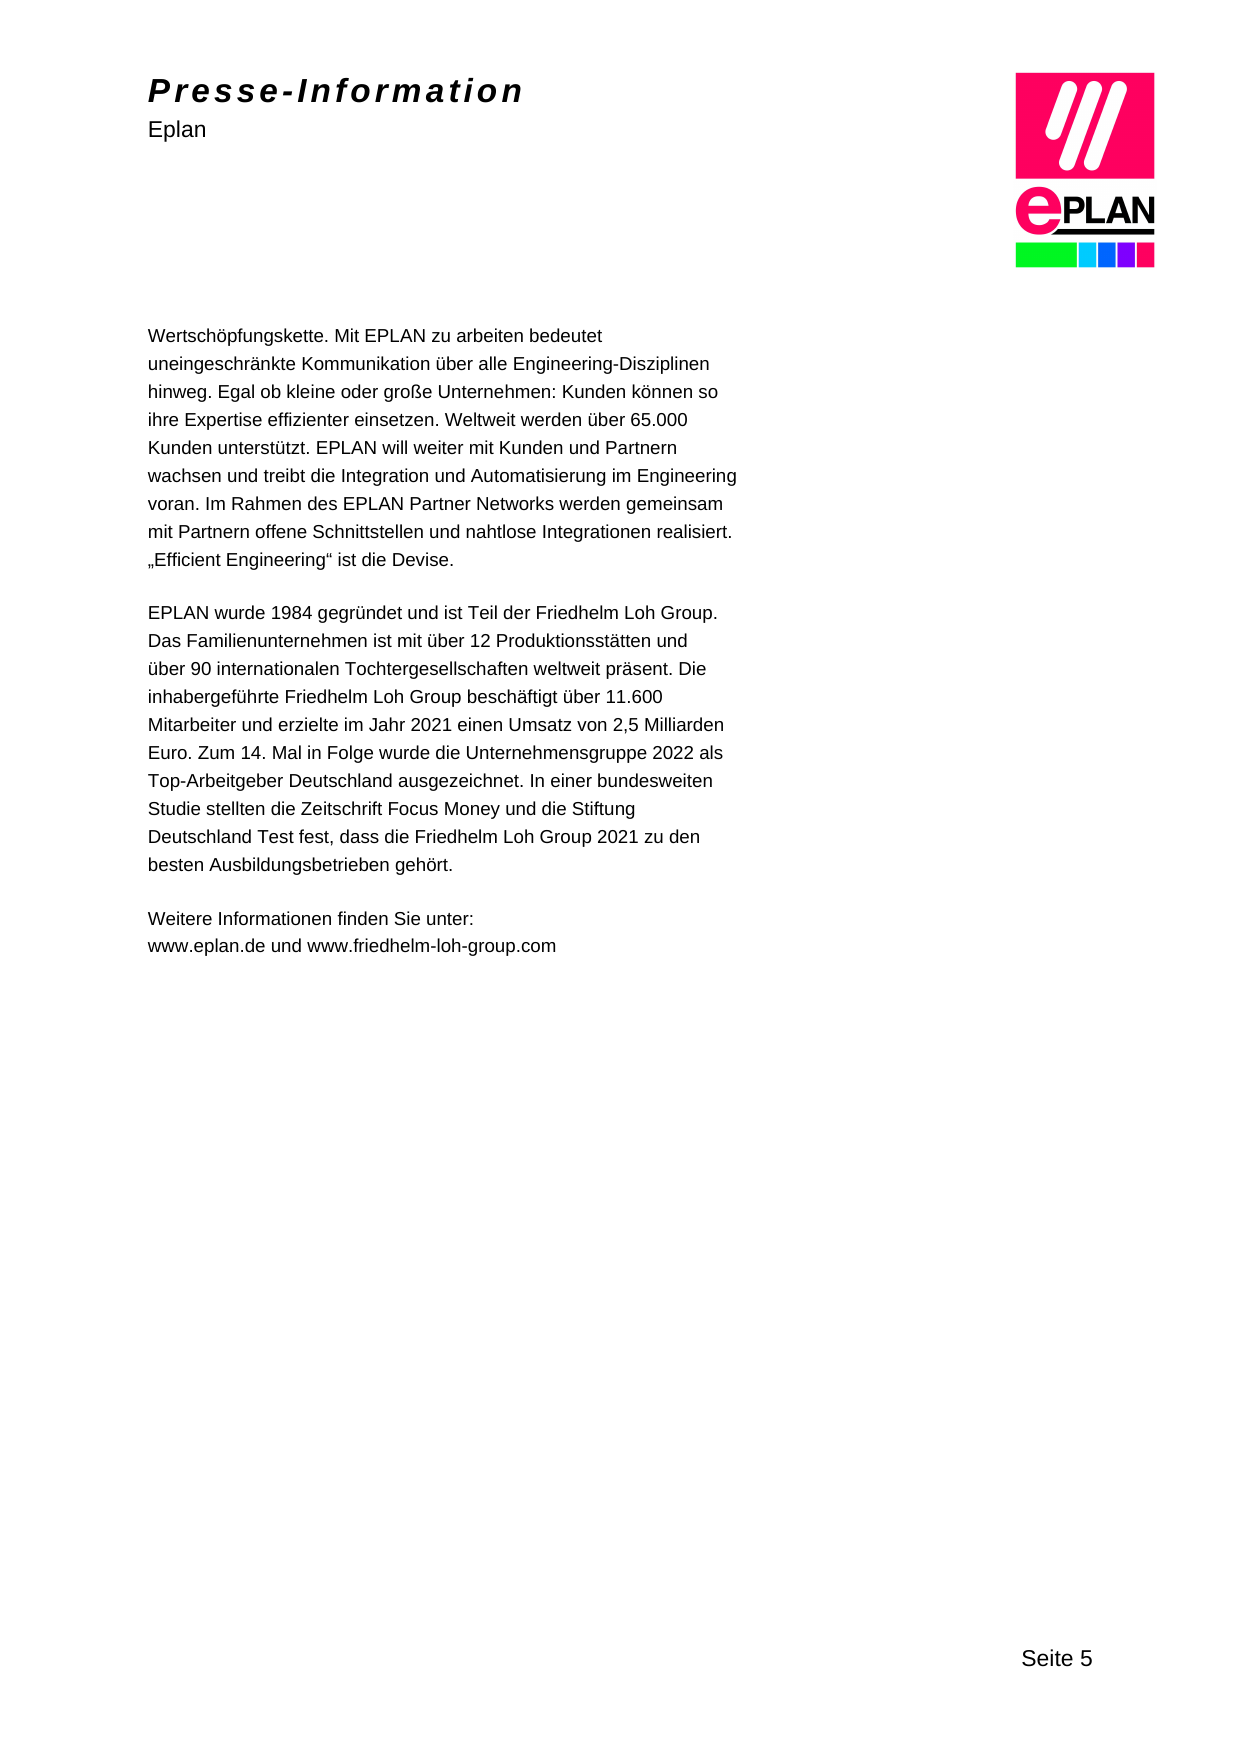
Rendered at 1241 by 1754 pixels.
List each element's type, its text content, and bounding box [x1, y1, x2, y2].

picture [1013, 70, 1157, 270]
text EPLAN wurde 1984 gegründet und ist Teil der Friedhelm Loh Group. Das Familienunternehmen ist mit über 12 Produktionsstätten und über 90 internationalen Tochtergesellschaften weltweit präsent. Die inhabergeführte Friedhelm Loh Group beschäftigt über 11.600 Mitarbeiter und erzielte im Jahr 2021 einen Umsatz von 2,5 Milliarden Euro. Zum 14. Mal in Folge wurde die Unternehmensgruppe 2022 als Top-Arbeitgeber Deutschland ausgezeichnet. In einer bundesweiten Studie stellten die Zeitschrift Focus Money und die Stiftung Deutschland Test fest, dass die Friedhelm Loh Group 2021 zu den besten Ausbildungsbetrieben gehört. [148, 602, 729, 876]
text Weitere Informationen finden Sie unter: [148, 907, 729, 929]
text www.eplan.de und www.friedhelm-loh-group.com [148, 935, 729, 957]
